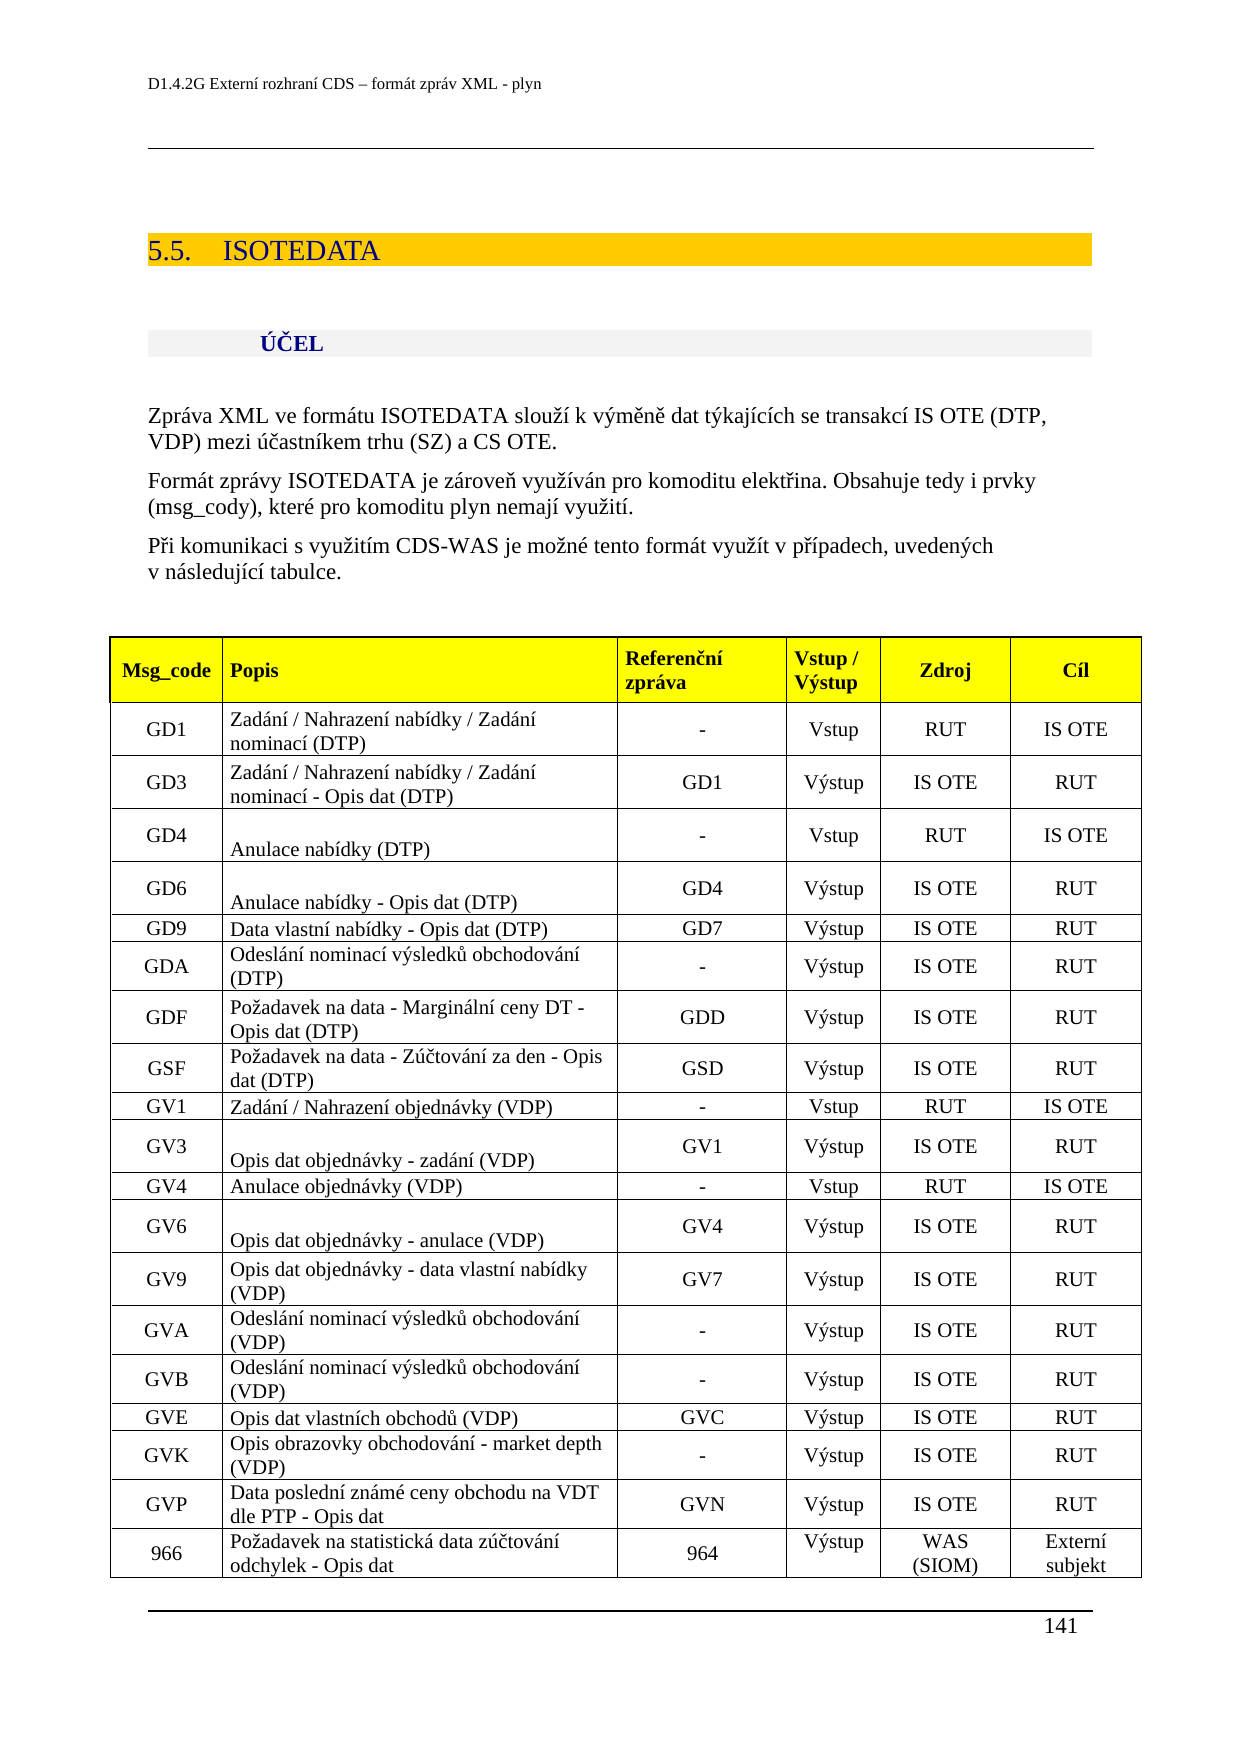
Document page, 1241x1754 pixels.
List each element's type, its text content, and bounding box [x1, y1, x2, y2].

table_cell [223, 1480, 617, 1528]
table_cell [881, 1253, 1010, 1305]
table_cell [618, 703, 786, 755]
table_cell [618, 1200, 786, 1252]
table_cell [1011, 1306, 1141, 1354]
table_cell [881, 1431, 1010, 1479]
subtitle Účel [148, 330, 1092, 357]
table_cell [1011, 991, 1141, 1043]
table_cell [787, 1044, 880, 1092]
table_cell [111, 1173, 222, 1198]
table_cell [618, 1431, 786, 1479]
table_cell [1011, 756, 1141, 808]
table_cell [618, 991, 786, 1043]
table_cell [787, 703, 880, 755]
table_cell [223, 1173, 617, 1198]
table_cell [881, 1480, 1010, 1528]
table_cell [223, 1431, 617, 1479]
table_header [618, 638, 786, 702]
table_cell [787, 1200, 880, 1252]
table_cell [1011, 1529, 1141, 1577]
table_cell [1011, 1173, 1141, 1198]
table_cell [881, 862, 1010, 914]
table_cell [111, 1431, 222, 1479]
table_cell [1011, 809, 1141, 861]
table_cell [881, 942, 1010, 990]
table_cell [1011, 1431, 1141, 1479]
text Formát zprávy ISOTEDATA je zároveň využíván pro komoditu elektřina. Obsahuje tedy i prvky (msg_cody), které pro komoditu plyn nemají využití. [148, 467, 1092, 519]
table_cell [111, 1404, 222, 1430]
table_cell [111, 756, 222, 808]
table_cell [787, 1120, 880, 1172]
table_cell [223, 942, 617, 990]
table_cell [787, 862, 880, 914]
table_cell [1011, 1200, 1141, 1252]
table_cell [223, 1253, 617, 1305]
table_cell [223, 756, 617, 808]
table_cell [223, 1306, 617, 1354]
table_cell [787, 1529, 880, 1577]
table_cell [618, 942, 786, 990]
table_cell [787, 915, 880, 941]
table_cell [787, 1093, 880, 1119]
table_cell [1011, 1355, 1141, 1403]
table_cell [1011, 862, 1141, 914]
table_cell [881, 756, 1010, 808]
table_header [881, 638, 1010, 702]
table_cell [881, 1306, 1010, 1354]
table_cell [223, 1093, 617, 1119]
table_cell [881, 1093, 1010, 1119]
text Při komunikaci s využitím CDS-WAS je možné tento formát využít v případech, uvedených v následující tabulce. [148, 532, 1092, 585]
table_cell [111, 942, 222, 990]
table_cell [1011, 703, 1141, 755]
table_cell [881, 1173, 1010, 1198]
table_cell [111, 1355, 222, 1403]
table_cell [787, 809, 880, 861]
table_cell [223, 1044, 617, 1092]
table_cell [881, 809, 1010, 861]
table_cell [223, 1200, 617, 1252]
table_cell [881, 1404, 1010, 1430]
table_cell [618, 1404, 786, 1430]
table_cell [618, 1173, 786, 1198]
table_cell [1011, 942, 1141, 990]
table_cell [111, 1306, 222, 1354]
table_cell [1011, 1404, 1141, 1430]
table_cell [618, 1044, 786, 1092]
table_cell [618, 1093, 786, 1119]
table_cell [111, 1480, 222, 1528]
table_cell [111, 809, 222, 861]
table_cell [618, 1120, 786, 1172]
subtitle ISOTEDATA [148, 233, 1092, 266]
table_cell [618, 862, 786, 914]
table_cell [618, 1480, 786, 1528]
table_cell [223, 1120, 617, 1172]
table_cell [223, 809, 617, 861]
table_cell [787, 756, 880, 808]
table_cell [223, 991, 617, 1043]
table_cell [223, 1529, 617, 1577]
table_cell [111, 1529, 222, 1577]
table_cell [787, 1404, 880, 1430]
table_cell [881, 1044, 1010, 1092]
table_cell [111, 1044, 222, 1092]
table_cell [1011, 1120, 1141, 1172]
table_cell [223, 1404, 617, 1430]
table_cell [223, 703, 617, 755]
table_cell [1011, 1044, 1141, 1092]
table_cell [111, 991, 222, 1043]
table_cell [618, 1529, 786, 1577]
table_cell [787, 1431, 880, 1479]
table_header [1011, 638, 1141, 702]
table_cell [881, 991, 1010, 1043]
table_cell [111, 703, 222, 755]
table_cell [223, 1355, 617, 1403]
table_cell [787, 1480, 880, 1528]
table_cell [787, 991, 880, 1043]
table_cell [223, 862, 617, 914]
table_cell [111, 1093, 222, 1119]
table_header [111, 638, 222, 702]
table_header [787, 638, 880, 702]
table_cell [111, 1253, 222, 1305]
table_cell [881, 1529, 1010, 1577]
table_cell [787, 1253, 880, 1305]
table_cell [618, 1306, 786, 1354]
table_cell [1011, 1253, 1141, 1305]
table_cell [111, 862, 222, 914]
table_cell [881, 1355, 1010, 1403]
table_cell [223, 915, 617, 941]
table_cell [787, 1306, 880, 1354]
text Zpráva XML ve formátu ISOTEDATA slouží k výměně dat týkajících se transakcí IS OTE (DTP, VDP) mezi účastníkem trhu (SZ) a CS OTE. [148, 402, 1092, 454]
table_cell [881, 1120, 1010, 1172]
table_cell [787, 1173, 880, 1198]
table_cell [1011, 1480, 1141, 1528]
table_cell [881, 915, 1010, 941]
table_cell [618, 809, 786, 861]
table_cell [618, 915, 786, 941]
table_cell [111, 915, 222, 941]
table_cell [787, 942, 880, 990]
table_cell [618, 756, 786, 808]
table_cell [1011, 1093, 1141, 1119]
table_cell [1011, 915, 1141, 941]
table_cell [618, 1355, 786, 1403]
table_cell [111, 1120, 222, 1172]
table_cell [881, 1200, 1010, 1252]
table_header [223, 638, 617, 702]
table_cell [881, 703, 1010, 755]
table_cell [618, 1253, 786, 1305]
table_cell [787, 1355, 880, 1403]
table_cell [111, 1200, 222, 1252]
